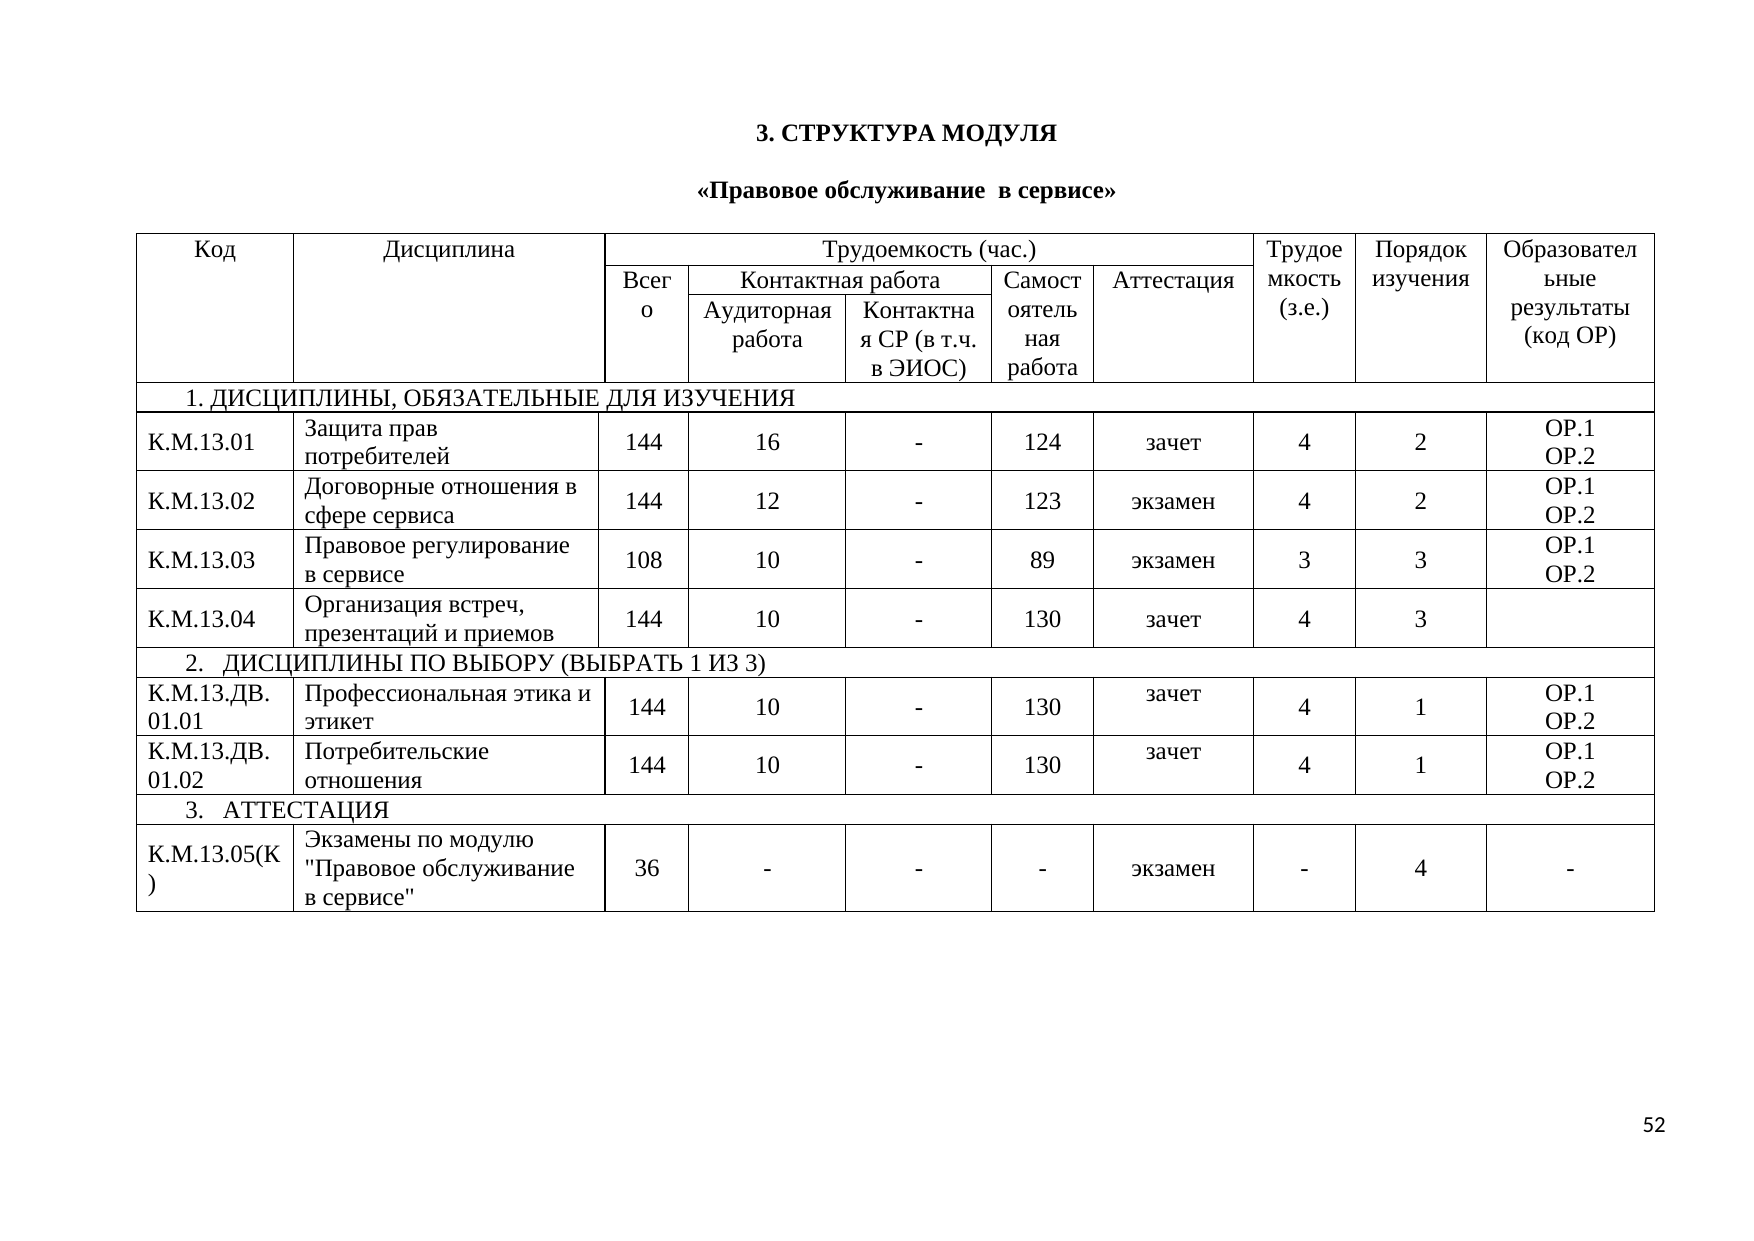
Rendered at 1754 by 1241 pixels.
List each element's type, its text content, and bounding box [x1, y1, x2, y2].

table_cell - [992, 825, 1093, 911]
table_cell АТТЕСТАЦИЯ [137, 795, 1654, 823]
table_cell 4 [1254, 471, 1355, 529]
table_cell Защита прав потребителей [294, 413, 598, 470]
table_cell Профессиональная этика и этикет [294, 678, 604, 735]
table_cell - [846, 413, 991, 470]
table_cell 10 [689, 530, 845, 588]
table_cell 10 [689, 589, 845, 647]
text «Правовое обслуживание в сервисе» [148, 176, 1665, 204]
table_cell Правовое регулирование в сервисе [294, 530, 598, 588]
table_cell 4 [1254, 413, 1355, 470]
table_cell 144 [606, 678, 688, 735]
table_cell [1487, 589, 1654, 647]
table_cell 10 [689, 736, 845, 794]
table_cell - [846, 736, 991, 794]
table_cell Договорные отношения в сфере сервиса [294, 471, 598, 529]
table_cell Организация встреч, презентаций и приемов [294, 589, 598, 647]
table_cell - [1254, 825, 1355, 911]
table_cell 2 [1356, 413, 1486, 470]
table_cell 16 [689, 413, 845, 470]
table_cell ОР.1 ОР.2 [1487, 413, 1654, 470]
table_cell 89 [992, 530, 1093, 588]
table_cell К.М.13.02 [137, 471, 293, 529]
table_cell 144 [606, 736, 688, 794]
table_cell 1 [1356, 678, 1486, 735]
table_cell 144 [599, 471, 688, 529]
table_cell 2 [1356, 471, 1486, 529]
table_cell 3 [1254, 530, 1355, 588]
table_cell 4 [1254, 736, 1355, 794]
table_cell - [846, 471, 991, 529]
table_cell экзамен [1094, 825, 1253, 911]
table_header Порядок изучения [1356, 234, 1486, 382]
table_cell 4 [1356, 825, 1486, 911]
table_cell 144 [599, 413, 688, 470]
table_cell Контактная работа [689, 266, 991, 294]
table_header Дисциплина [294, 234, 604, 382]
table_header Образовательные результаты (код ОР) [1487, 234, 1654, 382]
table_cell 4 [1254, 589, 1355, 647]
table_cell Самостоятельная работа [992, 266, 1093, 382]
table_cell Потребительские отношения [294, 736, 604, 794]
table_cell - [846, 589, 991, 647]
table_cell зачет [1094, 413, 1253, 470]
table_cell Экзамены по модулю "Правовое обслуживание в сервисе" [294, 825, 604, 911]
table_cell экзамен [1094, 471, 1253, 529]
table_cell 130 [992, 736, 1093, 794]
table_cell 1 [1356, 736, 1486, 794]
table_cell 10 [689, 678, 845, 735]
table_cell ОР.1 ОР.2 [1487, 530, 1654, 588]
table_cell Аудиторная работа [689, 295, 845, 382]
table_cell 3 [1356, 589, 1486, 647]
table_cell 130 [992, 678, 1093, 735]
table_cell 108 [599, 530, 688, 588]
table_header Код [137, 234, 293, 382]
table_cell Дисциплины, обязательные для изучения [137, 383, 1654, 411]
table_cell экзамен [1094, 530, 1253, 588]
table_cell ОР.1 ОР.2 [1487, 736, 1654, 794]
table_cell Аттестация [1094, 266, 1253, 382]
table_cell зачет [1094, 736, 1253, 794]
table_cell ОР.1 ОР.2 [1487, 471, 1654, 529]
table_cell 144 [599, 589, 688, 647]
table_cell 12 [689, 471, 845, 529]
table_cell К.М.13.ДВ.01.02 [137, 736, 293, 794]
table_header Трудоемкость (з.е.) [1254, 234, 1355, 382]
table_cell ОР.1 ОР.2 [1487, 678, 1654, 735]
table_cell Всего [606, 266, 688, 382]
table_cell К.М.13.ДВ.01.01 [137, 678, 293, 735]
table_cell К.М.13.03 [137, 530, 293, 588]
table_cell 3 [1356, 530, 1486, 588]
table_cell Дисциплины по выбору (выбрать 1 из 3) [137, 648, 1654, 677]
table_cell - [846, 678, 991, 735]
table_cell 4 [1254, 678, 1355, 735]
table_cell 123 [992, 471, 1093, 529]
table_cell зачет [1094, 678, 1253, 735]
table_cell К.М.13.05(К) [137, 825, 293, 911]
table_cell К.М.13.01 [137, 413, 293, 470]
table_cell 36 [606, 825, 688, 911]
table_cell 130 [992, 589, 1093, 647]
table_cell 124 [992, 413, 1093, 470]
table_cell - [846, 530, 991, 588]
table_cell - [689, 825, 845, 911]
table_cell - [846, 825, 991, 911]
table_header Трудоемкость (час.) [606, 234, 1253, 264]
table_cell К.М.13.04 [137, 589, 293, 647]
table_cell Контактная СР (в т.ч. в ЭИОС) [846, 295, 991, 382]
table_cell зачет [1094, 589, 1253, 647]
text 3. Структура модуля [148, 118, 1665, 147]
table_cell - [1487, 825, 1654, 911]
